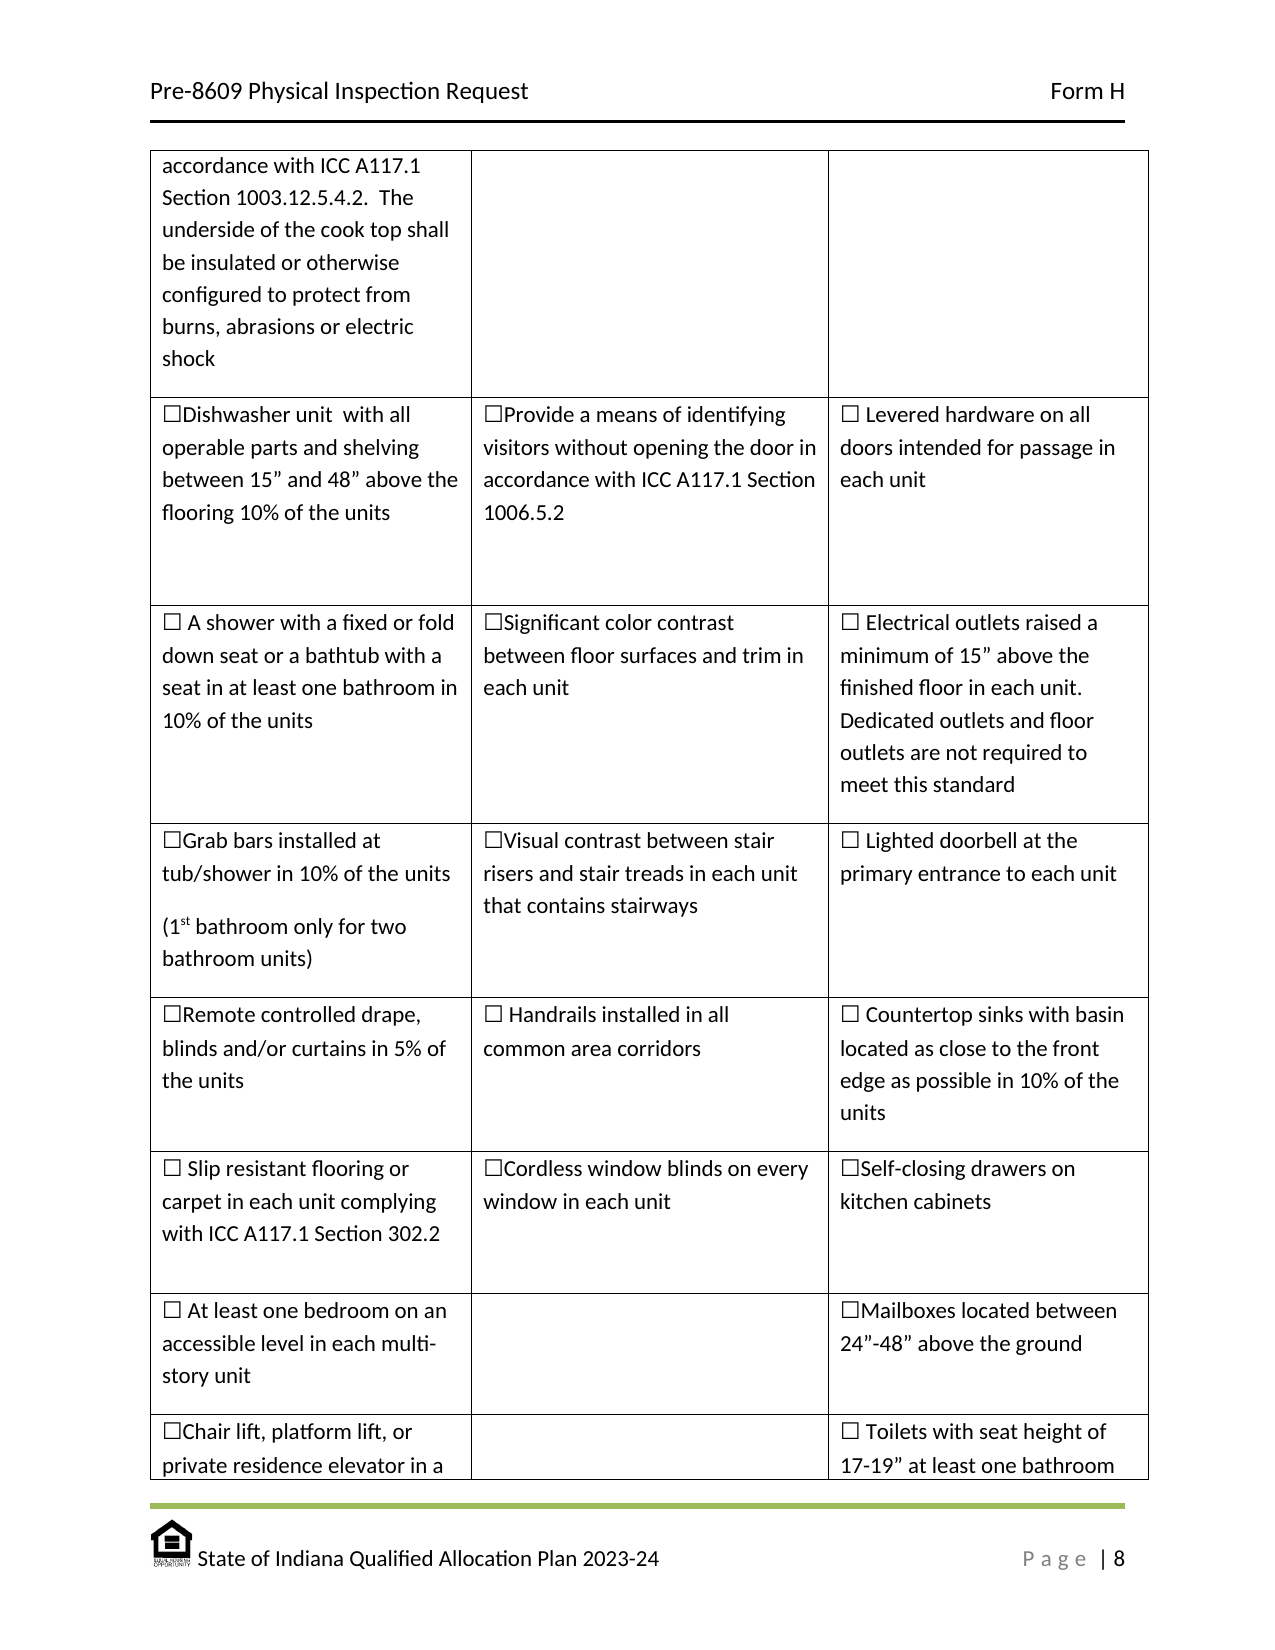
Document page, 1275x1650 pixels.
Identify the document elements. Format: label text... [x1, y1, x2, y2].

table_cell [829, 151, 1148, 397]
table_cell Handrails installed in all common area corridors [472, 998, 828, 1151]
table_cell Dishwasher unit with all operable parts and shelving between 15” and 48” above the flooring 10% of the units [151, 398, 471, 605]
table_cell Slip resistant flooring or carpet in each unit complying with ICC A117.1 Section 302.2 [151, 1152, 471, 1293]
table_cell Mailboxes located between 24”-48” above the ground [829, 1294, 1148, 1414]
table_cell [472, 1294, 828, 1414]
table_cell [472, 151, 828, 397]
table_cell At least one bedroom on an accessible level in each multi-story unit [151, 1294, 471, 1414]
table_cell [151, 1415, 471, 1479]
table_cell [151, 151, 471, 397]
table_cell Provide a means of identifying visitors without opening the door in accordance with ICC A117.1 Section 1006.5.2 [472, 398, 828, 605]
table_cell Visual contrast between stair risers and stair treads in each unit that contains stairways [472, 824, 828, 997]
table_cell Electrical outlets raised a minimum of 15” above the finished floor in each unit. Dedicated outlets and floor outlets are not required to meet this standard [829, 606, 1148, 823]
table_cell Grab bars installed at tub/shower in 10% of the units (1st bathroom only for two bathroom units) [151, 824, 471, 997]
table_cell [472, 1415, 828, 1479]
table_cell Countertop sinks with basin located as close to the front edge as possible in 10% of the units [829, 998, 1148, 1151]
table_cell A shower with a fixed or fold down seat or a bathtub with a seat in at least one bathroom in 10% of the units [151, 606, 471, 823]
picture [150, 1519, 193, 1567]
table_cell Significant color contrast between floor surfaces and trim in each unit [472, 606, 828, 823]
table_cell Cordless window blinds on every window in each unit [472, 1152, 828, 1293]
table_cell Remote controlled drape, blinds and/or curtains in 5% of the units [151, 998, 471, 1151]
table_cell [829, 1415, 1148, 1479]
table_cell Lighted doorbell at the primary entrance to each unit [829, 824, 1148, 997]
table_cell Levered hardware on all doors intended for passage in each unit [829, 398, 1148, 605]
table_cell Self-closing drawers on kitchen cabinets [829, 1152, 1148, 1293]
